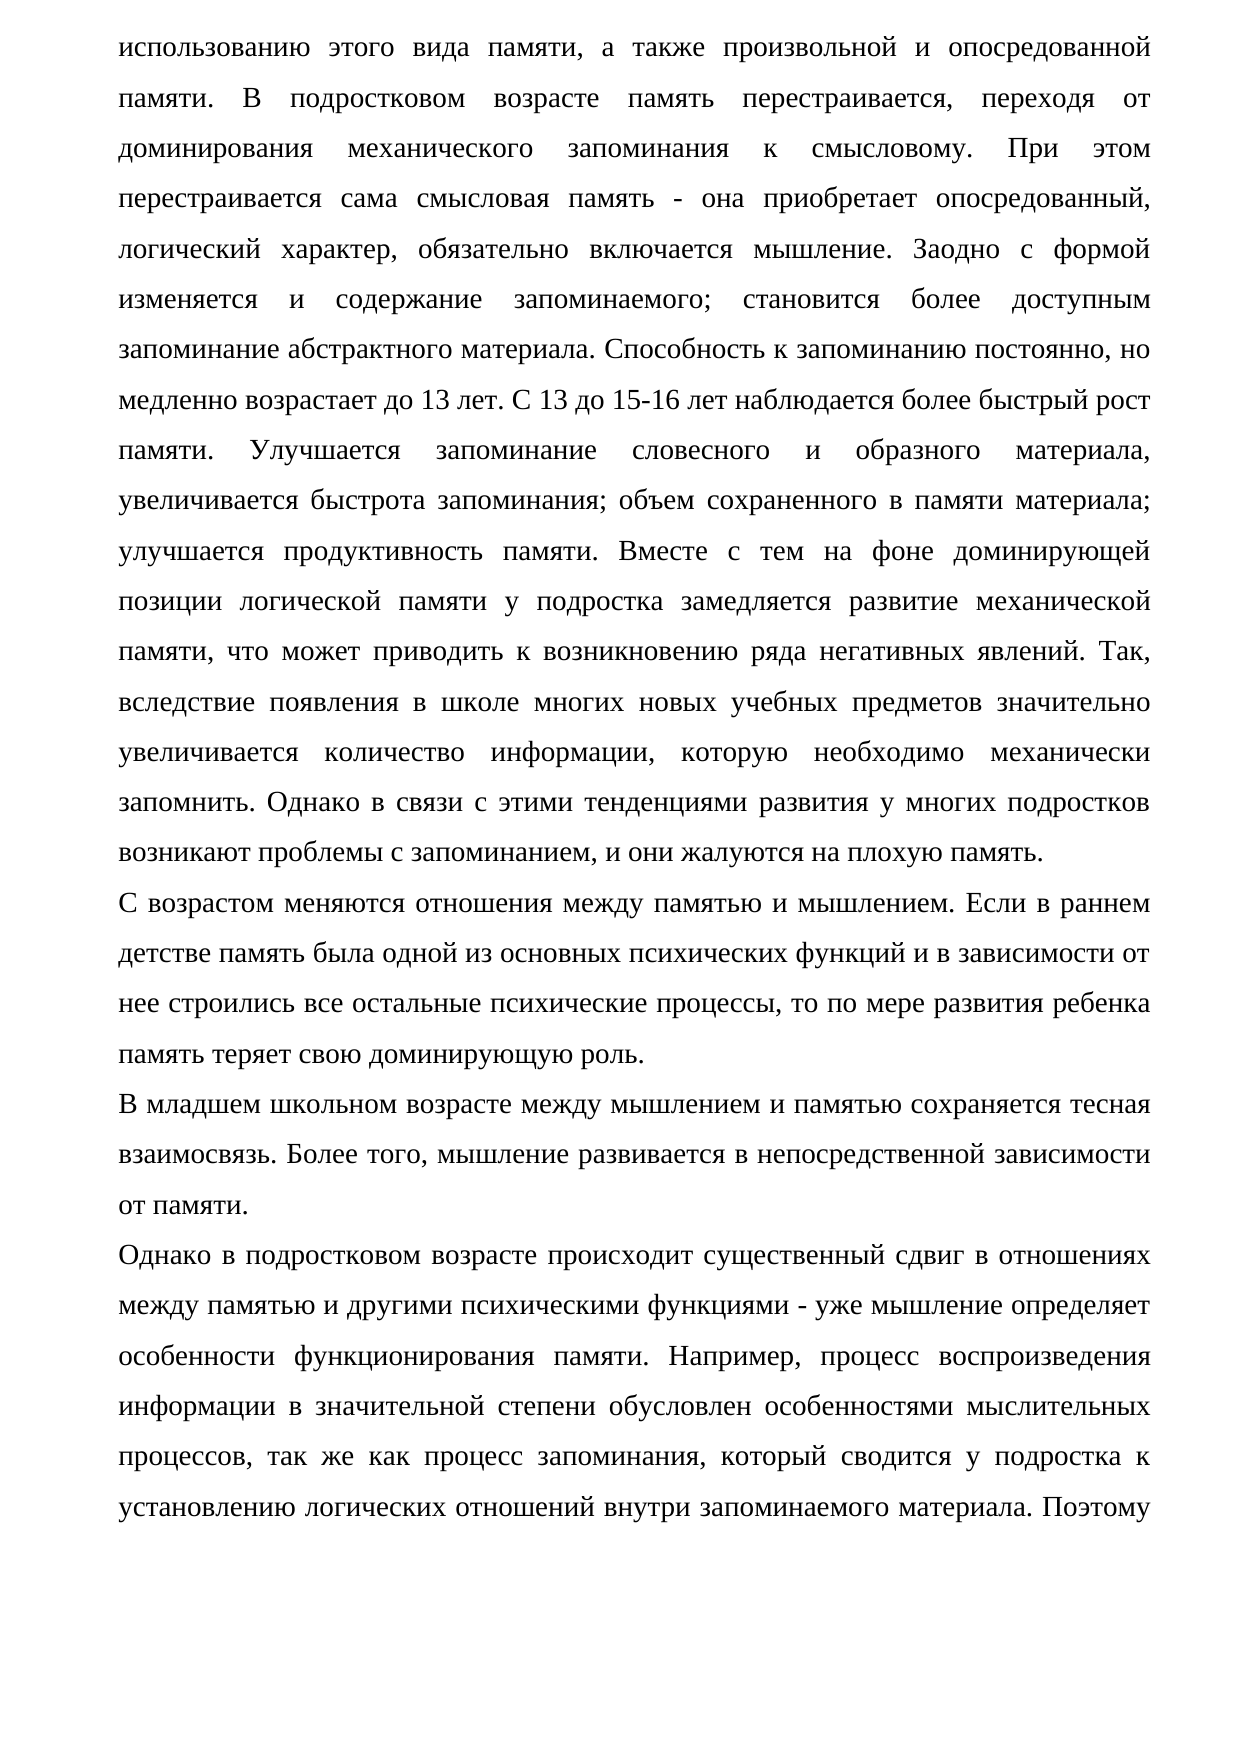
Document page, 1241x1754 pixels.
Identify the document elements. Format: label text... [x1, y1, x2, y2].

text В младшем школьном возрасте между мышлением и памятью сохраняется тесная взаимосвязь. Более того, мышление развивается в непосредственной зависимости от памяти. [118, 1086, 1152, 1220]
text С возрастом меняются отношения между памятью и мышлением. Если в раннем детстве память была одной из основных психических функций и в зависимости от нее строились все остальные психические процессы, то по мере развития ребенка память теряет свою доминирующую роль. [118, 885, 1152, 1069]
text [118, 29, 1152, 868]
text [118, 1237, 1152, 1522]
